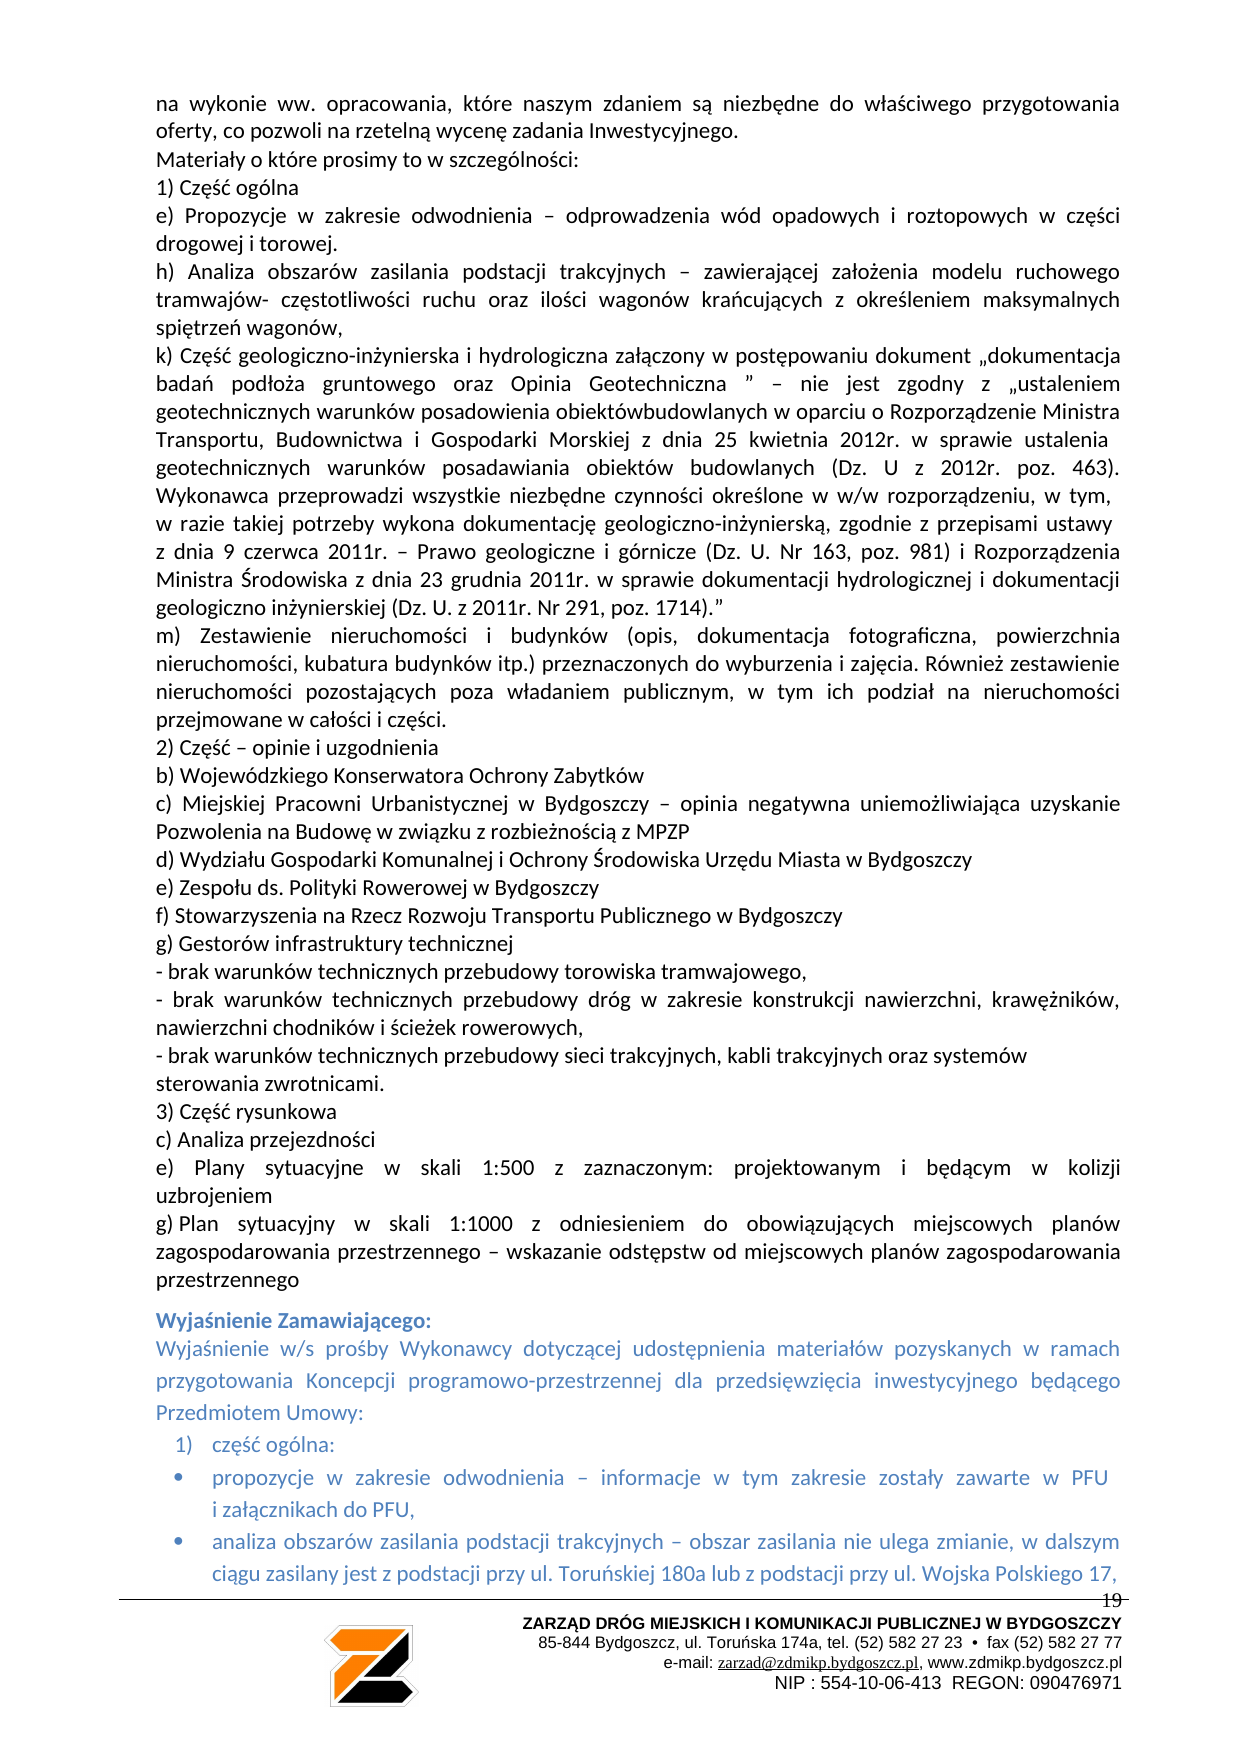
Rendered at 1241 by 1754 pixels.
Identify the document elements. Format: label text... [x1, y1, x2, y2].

text e) Propozycje w zakresie odwodnienia – odprowadzenia wód opadowych i roztopowych w części drogowej i torowej. [156, 201, 1122, 257]
text m) Zestawienie nieruchomości i budynków (opis, dokumentacja fotograficzna, powierzchnia nieruchomości, kubatura budynków itp.) przeznaczonych do wyburzenia i zajęcia. Również zestawienie nieruchomości pozostających poza władaniem publicznym, w tym ich podział na nieruchomości przejmowane w całości i części. [156, 621, 1122, 733]
text d) Wydziału Gospodarki Komunalnej i Ochrony Środowiska Urzędu Miasta w Bydgoszczy [156, 845, 1122, 873]
list analiza obszarów zasilania podstacji trakcyjnych – obszar zasilania nie ulega zmianie, w dalszym ciągu zasilany jest z podstacji przy ul. Toruńskiej 180a lub z podstacji przy ul. Wojska Polskiego 17, [174, 1527, 1122, 1587]
text h) Analiza obszarów zasilania podstacji trakcyjnych – zawierającej założenia modelu ruchowego tramwajów- częstotliwości ruchu oraz ilości wagonów krańcujących z określeniem maksymalnych spiętrzeń wagonów, [156, 257, 1122, 341]
text - brak warunków technicznych przebudowy sieci trakcyjnych, kabli trakcyjnych oraz systemów [156, 1041, 1122, 1069]
text - brak warunków technicznych przebudowy dróg w zakresie konstrukcji nawierzchni, krawężników, nawierzchni chodników i ścieżek rowerowych, [156, 985, 1122, 1041]
text c) Miejskiej Pracowni Urbanistycznej w Bydgoszczy – opinia negatywna uniemożliwiająca uzyskanie Pozwolenia na Budowę w związku z rozbieżnością z MPZP [156, 789, 1122, 845]
text Wyjaśnienie Zamawiającego: [156, 1306, 1122, 1334]
text Materiały o które prosimy to w szczególności: [156, 145, 1122, 173]
list propozycje w zakresie odwodnienia – informacje w tym zakresie zostały zawarte w PFU i załącznikach do PFU, [174, 1463, 1122, 1523]
text - brak warunków technicznych przebudowy torowiska tramwajowego, [156, 957, 1122, 985]
text sterowania zwrotnicami. [156, 1069, 1122, 1097]
text e) Plany sytuacyjne w skali 1:500 z zaznaczonym: projektowanym i będącym w kolizji uzbrojeniem g) Plan sytuacyjny w skali 1:1000 z odniesieniem do obowiązujących miejscowych planów zagospodarowania przestrzennego – wskazanie odstępstw od miejscowych planów zagospodarowania przestrzennego [156, 1153, 1122, 1293]
text c) Analiza przejezdności [156, 1125, 1122, 1153]
list część ogólna: [174, 1431, 1122, 1459]
picture [324, 1625, 419, 1707]
text g) Gestorów infrastruktury technicznej [156, 929, 1122, 957]
text k) Część geologiczno-inżynierska i hydrologiczna załączony w postępowaniu dokument „dokumentacja badań podłoża gruntowego oraz Opinia Geotechniczna ” – nie jest zgodny z „ustaleniem geotechnicznych warunków posadowienia obiektówbudowlanych w oparciu o Rozporządzenie Ministra Transportu, Budownictwa i Gospodarki Morskiej z dnia 25 kwietnia 2012r. w sprawie ustalenia geotechnicznych warunków posadawiania obiektów budowlanych (Dz. U z 2012r. poz. 463). Wykonawca przeprowadzi wszystkie niezbędne czynności określone w w/w rozporządzeniu, w tym, w razie takiej potrzeby wykona dokumentację geologiczno-inżynierską, zgodnie z przepisami ustawy z dnia 9 czerwca 2011r. – Prawo geologiczne i górnicze (Dz. U. Nr 163, poz. 981) i Rozporządzenia Ministra Środowiska z dnia 23 grudnia 2011r. w sprawie dokumentacji hydrologicznej i dokumentacji geologiczno inżynierskiej (Dz. U. z 2011r. Nr 291, poz. 1714).” [156, 341, 1122, 621]
list Wyjaśnienie w/s prośby Wykonawcy dotyczącej udostępnienia materiałów pozyskanych w ramach przygotowania Koncepcji programowo-przestrzennej dla przedsięwzięcia inwestycyjnego będącego Przedmiotem Umowy: [156, 1334, 1122, 1426]
text 1) Część ogólna [156, 173, 1122, 201]
text e) Zespołu ds. Polityki Rowerowej w Bydgoszczy [156, 873, 1122, 901]
text 3) Część rysunkowa [156, 1097, 1122, 1125]
text b) Wojewódzkiego Konserwatora Ochrony Zabytków [156, 761, 1122, 789]
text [118, 89, 1122, 145]
text f) Stowarzyszenia na Rzecz Rozwoju Transportu Publicznego w Bydgoszczy [156, 901, 1122, 929]
text 2) Część – opinie i uzgodnienia [156, 733, 1122, 761]
